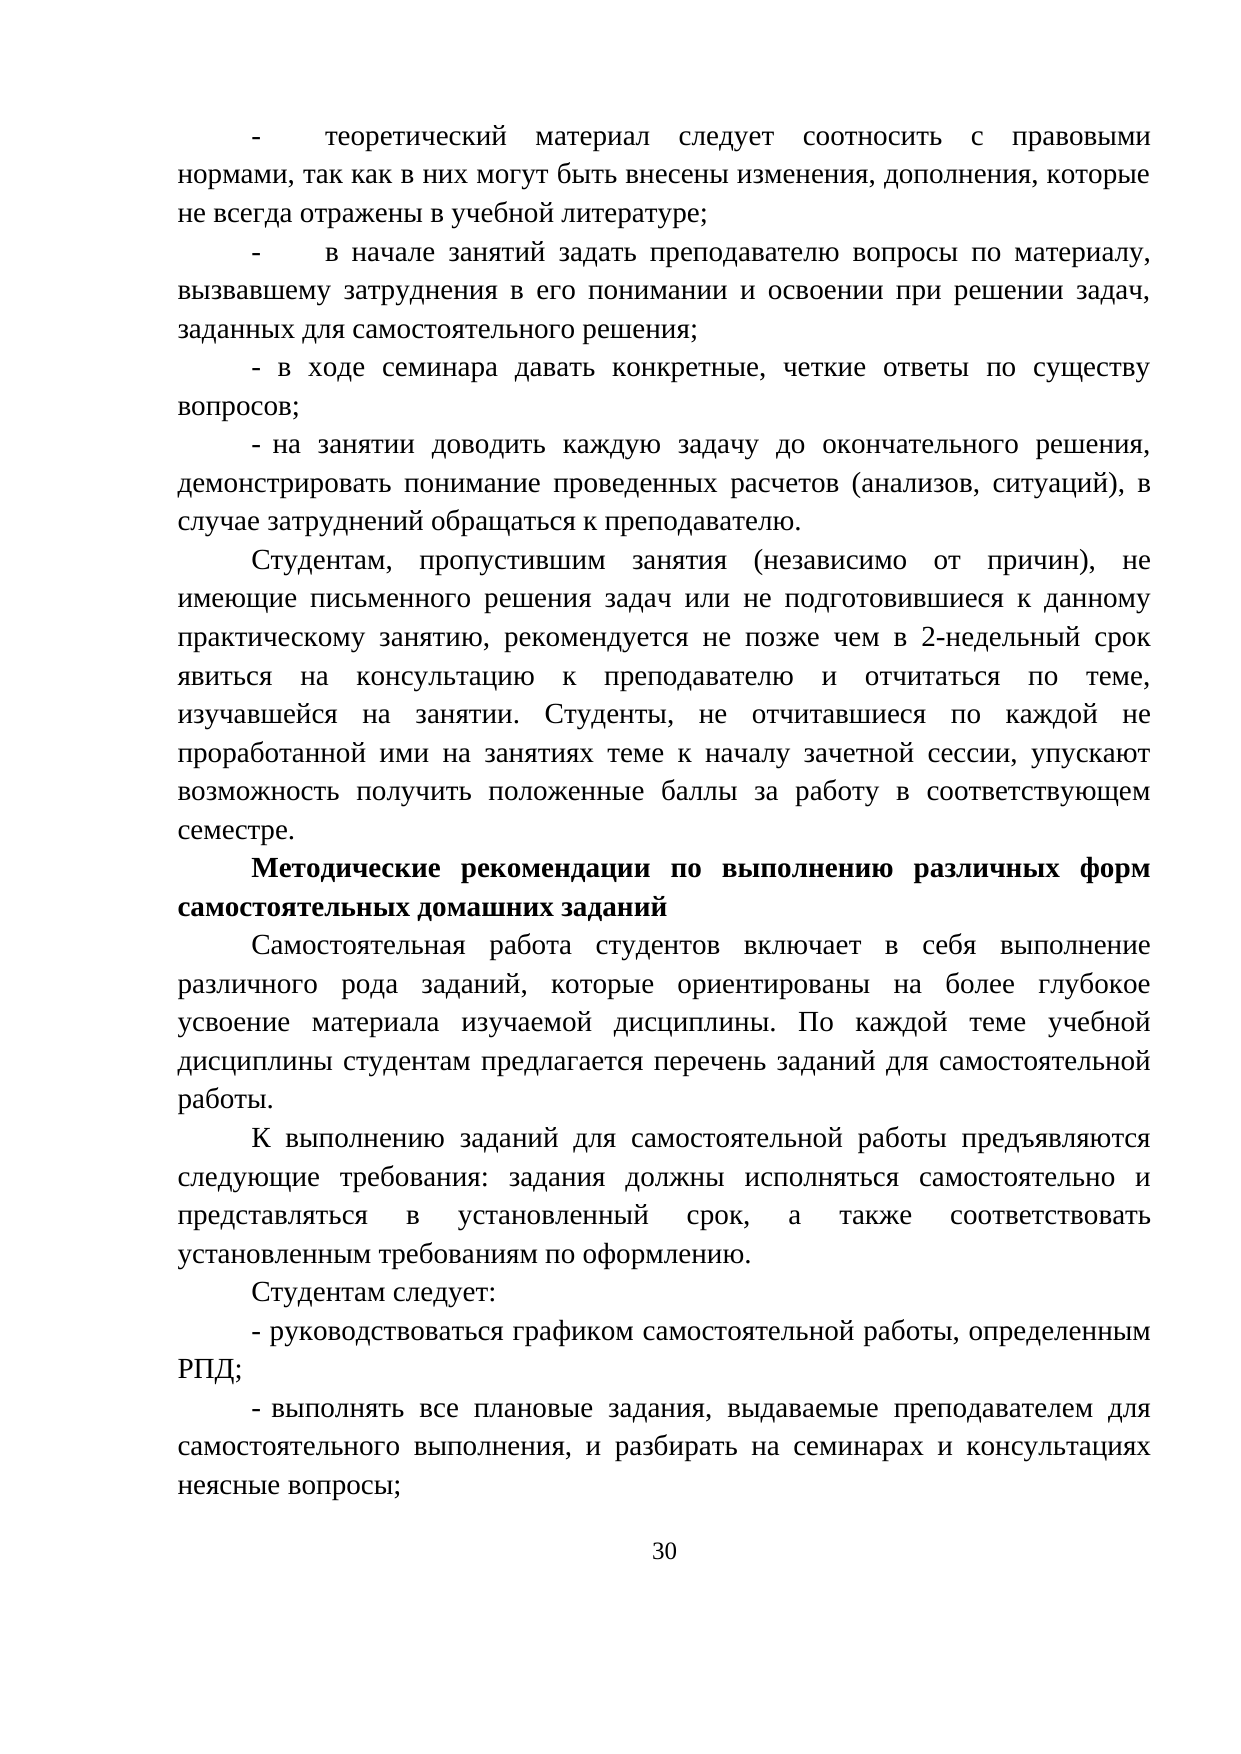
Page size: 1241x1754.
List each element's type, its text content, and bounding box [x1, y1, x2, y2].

text Самостоятельная работа студентов включает в себя выполнение различного рода заданий, которые ориентированы на более глубокое усвоение материала изучаемой дисциплины. По каждой теме учебной дисциплины студентам предлагается перечень заданий для самостоятельной работы. [177, 927, 1152, 1115]
text - руководствоваться графиком самостоятельной работы, определенным РПД; [177, 1313, 1152, 1385]
text Методические рекомендации по выполнению различных форм самостоятельных домашних заданий [177, 850, 1152, 922]
text К выполнению заданий для самостоятельной работы предъявляются следующие требования: задания должны исполняться самостоятельно и представляться в установленный срок, а также соответствовать установленным требованиям по оформлению. [177, 1120, 1152, 1269]
text Студентам следует: [177, 1274, 1152, 1308]
list теоретический материал следует соотносить с правовыми нормами, так как в них могут быть внесены изменения, дополнения, которые не всегда отражены в учебной литературе; [177, 118, 1152, 229]
list в начале занятий задать преподавателю вопросы по материалу, вызвавшему затруднения в его понимании и освоении при решении задач, заданных для самостоятельного решения; [177, 234, 1152, 344]
text Студентам, пропустившим занятия (независимо от причин), не имеющие письменного решения задач или не подготовившиеся к данному практическому занятию, рекомендуется не позже чем в 2-недельный срок явиться на консультацию к преподавателю и отчитаться по теме, изучавшейся на занятии. Студенты, не отчитавшиеся по каждой не проработанной ими на занятиях теме к началу зачетной сессии, упускают возможность получить положенные баллы за работу в соответствующем семестре. [177, 542, 1152, 845]
text - в ходе семинара давать конкретные, четкие ответы по существу вопросов; [177, 349, 1152, 421]
text - на занятии доводить каждую задачу до окончательного решения, демонстрировать понимание проведенных расчетов (анализов, ситуаций), в случае затруднений обращаться к преподавателю. [177, 426, 1152, 537]
list выполнять все плановые задания, выдаваемые преподавателем для самостоятельного выполнения, и разбирать на семинарах и консультациях неясные вопросы; [177, 1390, 1152, 1501]
